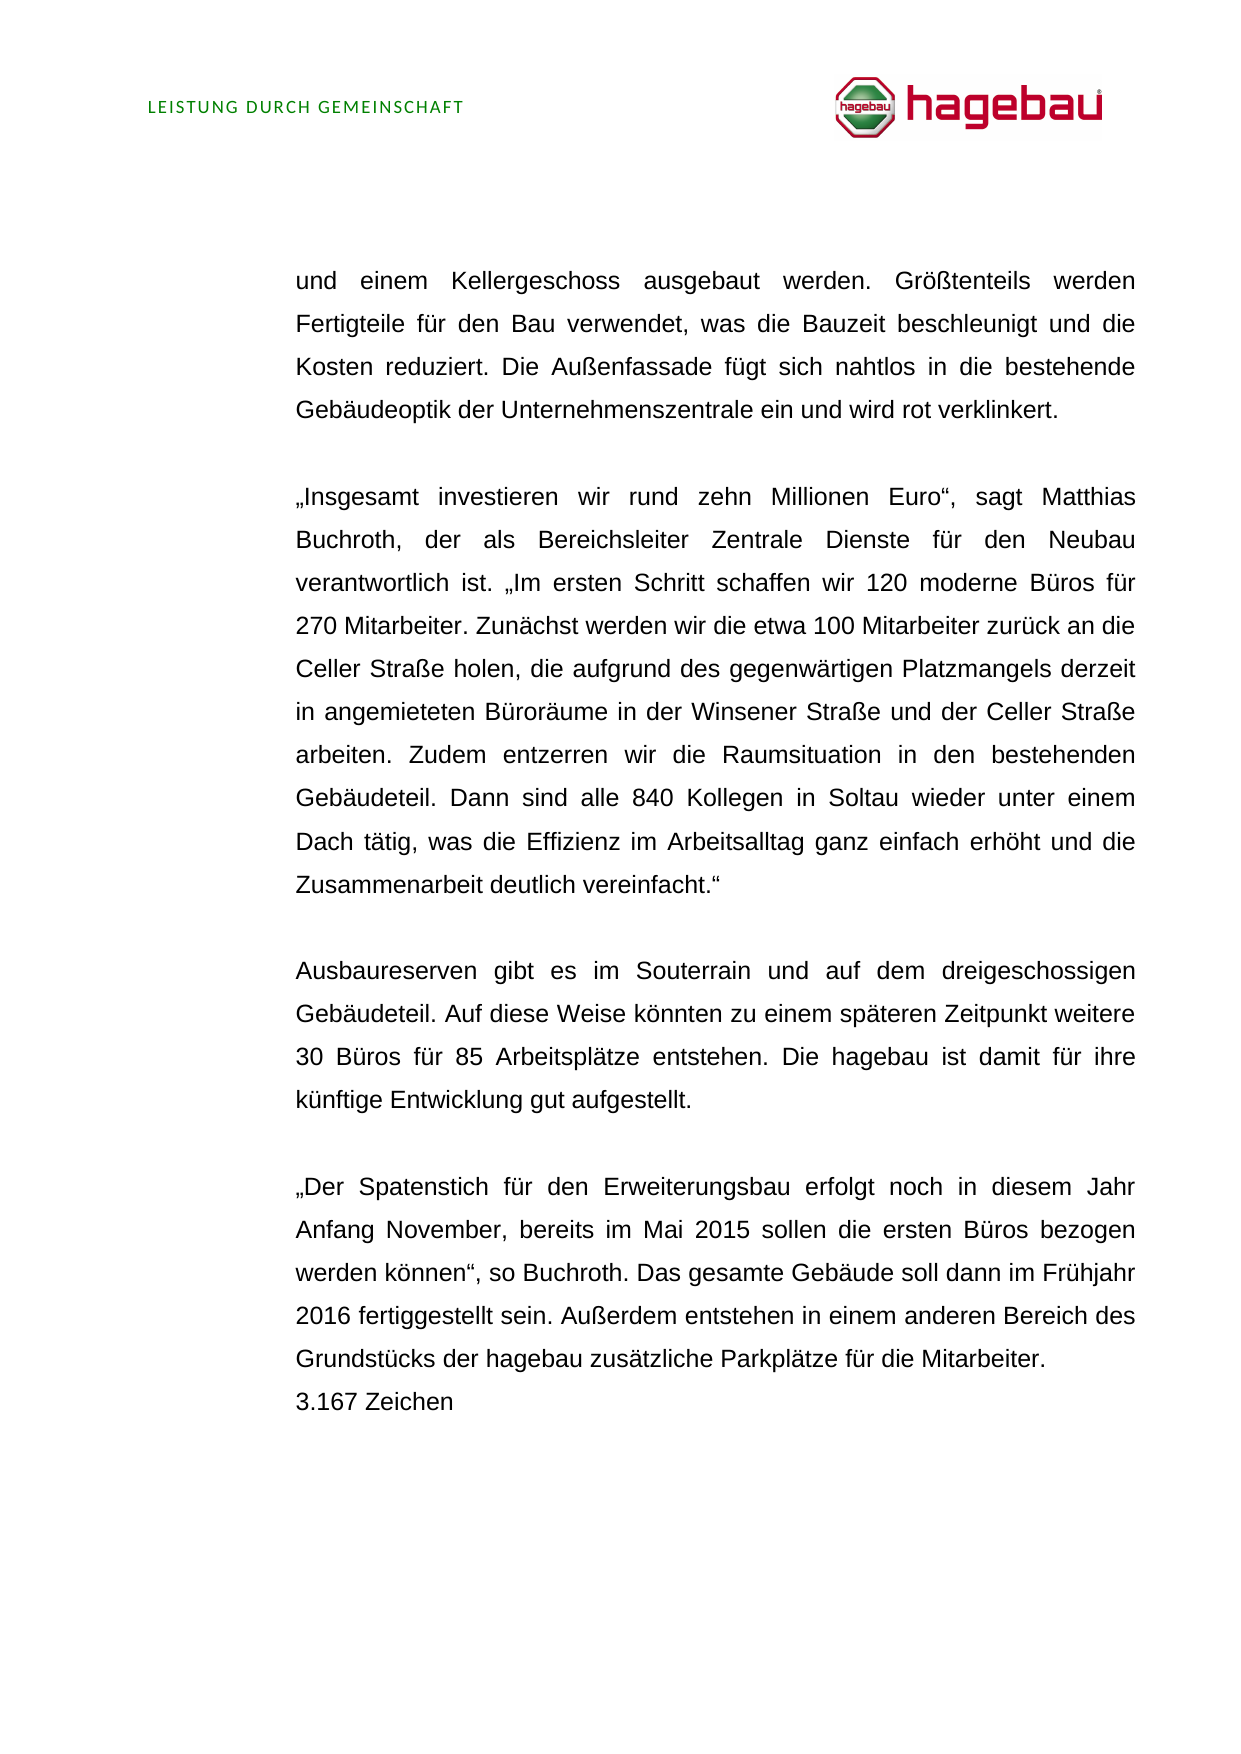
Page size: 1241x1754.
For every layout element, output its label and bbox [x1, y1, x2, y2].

picture [833, 74, 1103, 140]
